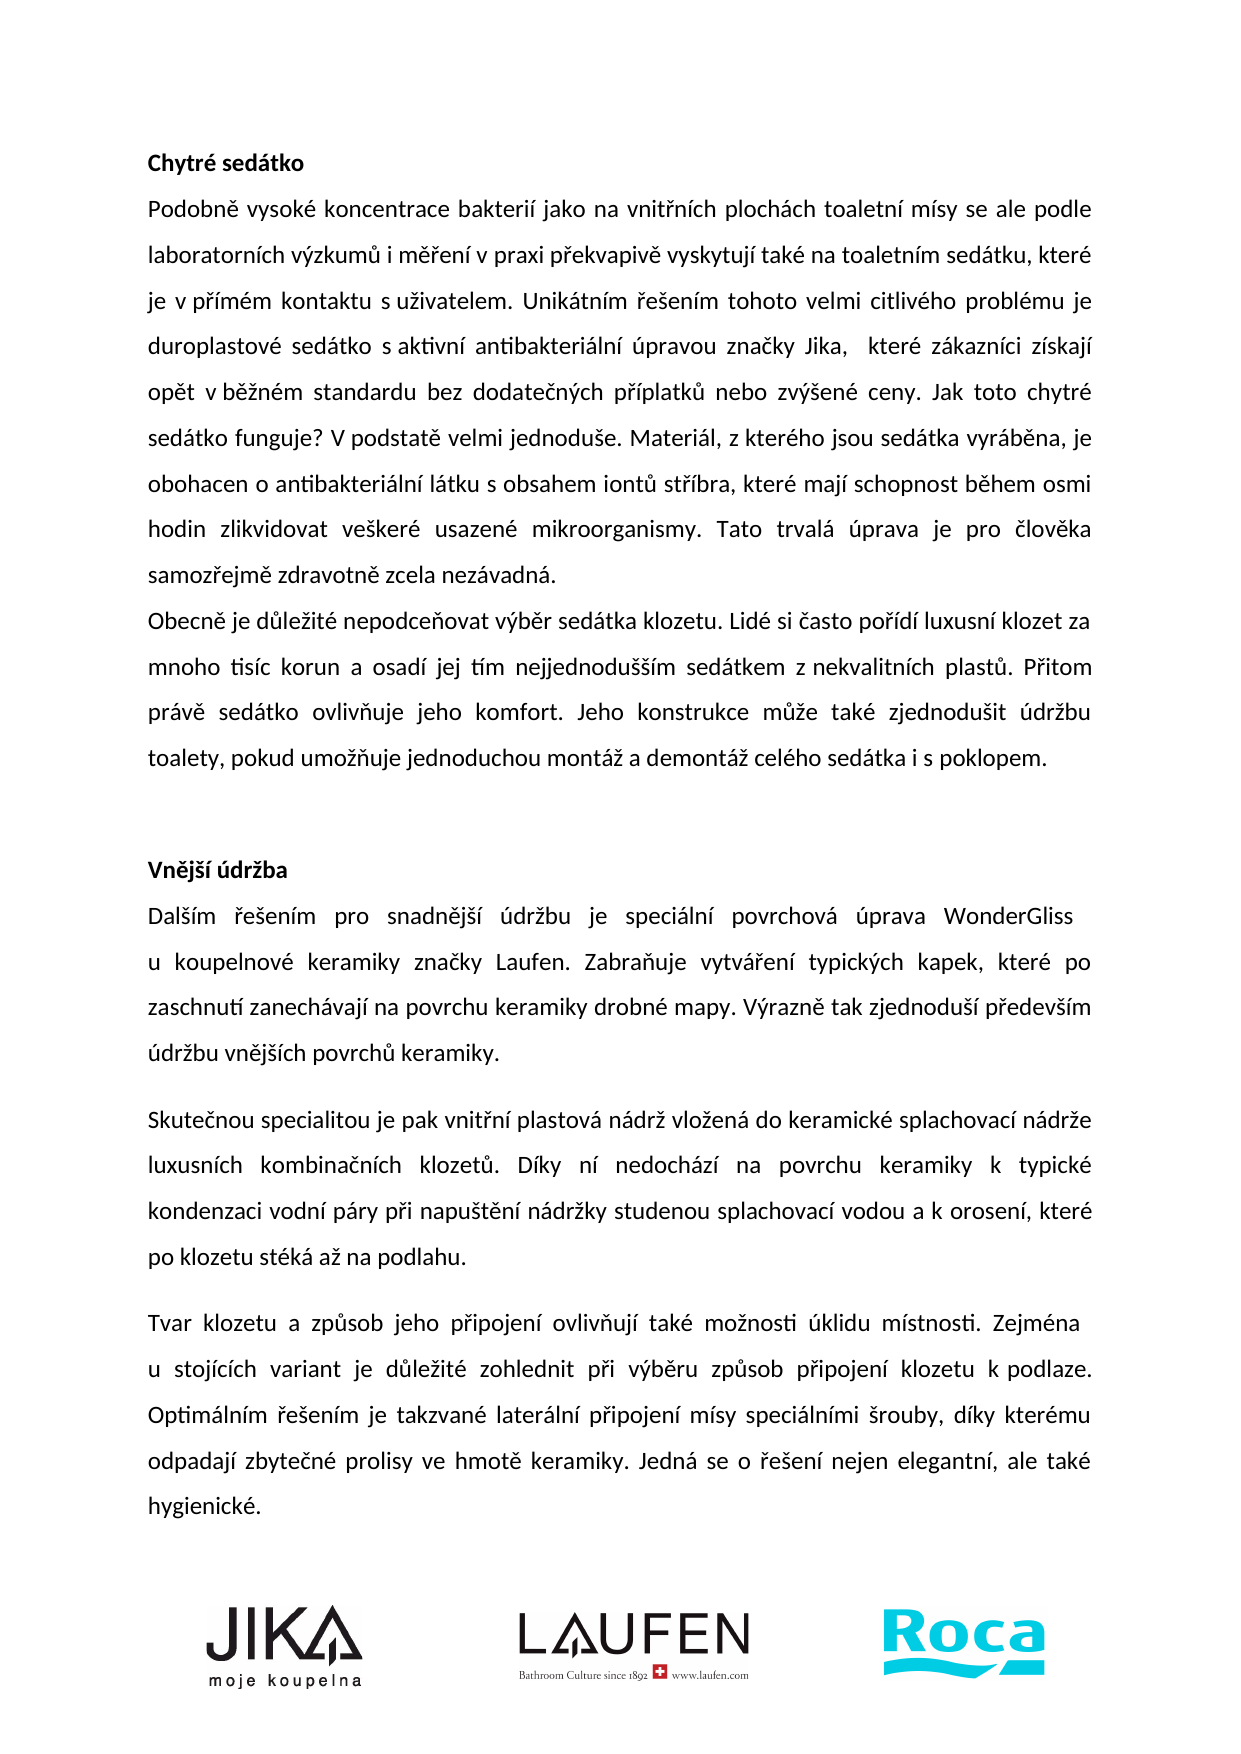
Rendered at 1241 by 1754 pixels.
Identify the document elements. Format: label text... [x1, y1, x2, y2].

text Obecně je důležité nepodceňovat výběr sedátka klozetu. Lidé si často pořídí luxusní klozet za mnoho tisíc korun a osadí jej tím nejjednodušším sedátkem z nekvalitních plastů. Přitom právě sedátko ovlivňuje jeho komfort. Jeho konstrukce může také zjednodušit údržbu toalety, pokud umožňuje jednoduchou montáž a demontáž celého sedátka i s poklopem. [148, 605, 1093, 773]
text Dalším řešením pro snadnější údržbu je speciální povrchová úprava WonderGliss u koupelnové keramiky značky Laufen. Zabraňuje vytváření typických kapek, které po zaschnutí zanechávají na povrchu keramiky drobné mapy. Výrazně tak zjednoduší především údržbu vnějších povrchů keramiky. [148, 900, 1093, 1068]
picture [519, 1612, 749, 1681]
text Skutečnou specialitou je pak vnitřní plastová nádrž vložená do keramické splachovací nádrže luxusních kombinačních klozetů. Díky ní nedochází na povrchu keramiky k typické kondenzaci vodní páry při napuštění nádržky studenou splachovací vodou a k orosení, které po klozetu stéká až na podlahu. [148, 1104, 1093, 1272]
text Podobně vysoké koncentrace bakterií jako na vnitřních plochách toaletní mísy se ale podle laboratorních výzkumů i měření v praxi překvapivě vyskytují také na toaletním sedátku, které je v přímém kontaktu s uživatelem. Unikátním řešením tohoto velmi citlivého problému je duroplastové sedátko s aktivní antibakteriální úpravou značky Jika, které zákazníci získají opět v běžném standardu bez dodatečných příplatků nebo zvýšené ceny. Jak toto chytré sedátko funguje? V podstatě velmi jednoduše. Materiál, z kterého jsou sedátka vyráběna, je obohacen o antibakteriální látku s obsahem iontů stříbra, které mají schopnost během osmi hodin zlikvidovat veškeré usazené mikroorganismy. Tato trvalá úprava je pro člověka samozřejmě zdravotně zcela nezávadná. [148, 193, 1093, 590]
text Tvar klozetu a způsob jeho připojení ovlivňují také možnosti úklidu místnosti. Zejména u stojících variant je důležité zohlednit při výběru způsob připojení klozetu k podlaze. Optimálním řešením je takzvané laterální připojení mísy speciálními šrouby, díky kterému odpadají zbytečné prolisy ve hmotě keramiky. Jedná se o řešení nejen elegantní, ale také hygienické. [148, 1308, 1093, 1521]
subtitle Chytré sedátko [148, 148, 1093, 178]
picture [206, 1605, 363, 1689]
picture [879, 1605, 1049, 1681]
subtitle Vnější údržba [148, 854, 1093, 885]
